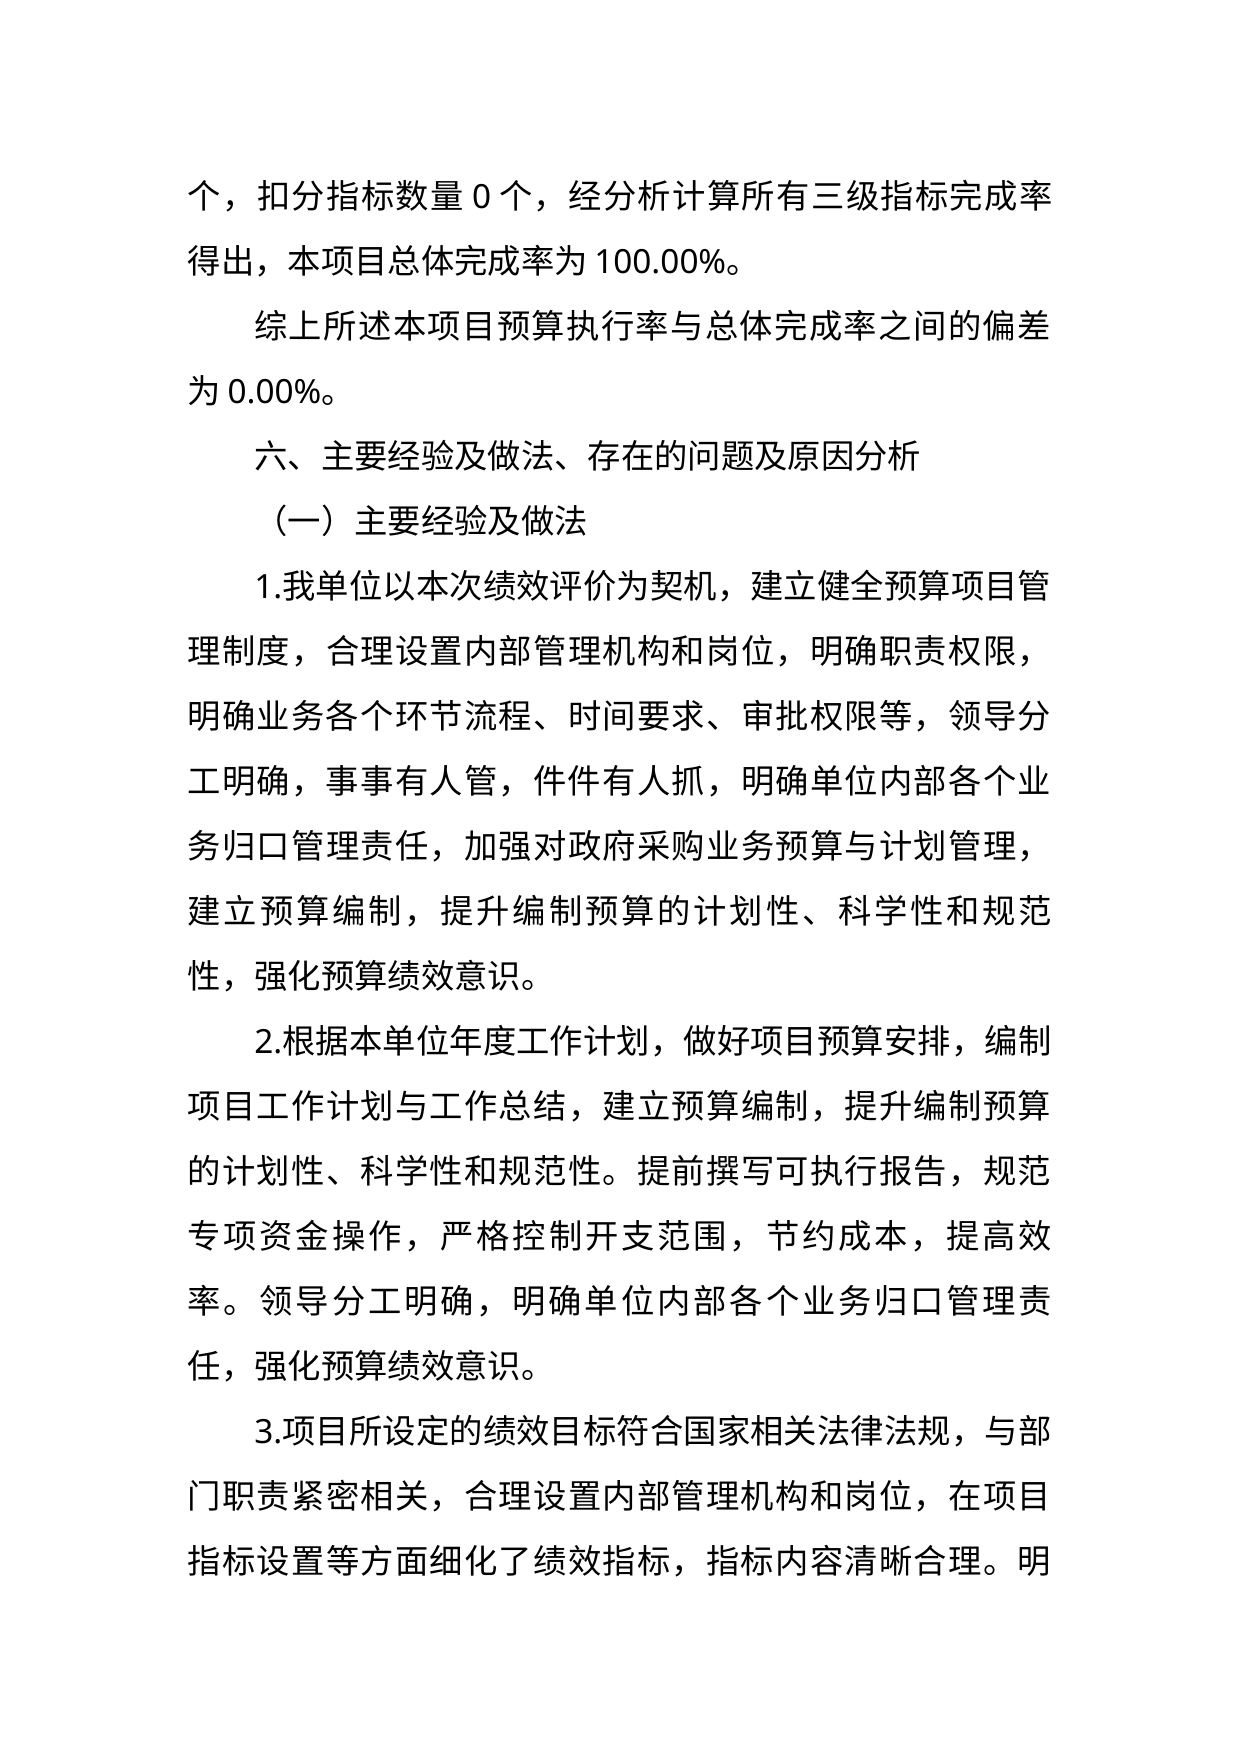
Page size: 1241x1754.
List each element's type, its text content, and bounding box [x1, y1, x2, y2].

text 六、主要经验及做法、存在的问题及原因分析 [187, 422, 1053, 487]
text 综上所述本项目预算执行率与总体完成率之间的偏差为0.00%。 [187, 292, 1053, 422]
text 1.我单位以本次绩效评价为契机，建立健全预算项目管理制度，合理设置内部管理机构和岗位，明确职责权限，明确业务各个环节流程、时间要求、审批权限等，领导分工明确，事事有人管，件件有人抓，明确单位内部各个业务归口管理责任，加强对政府采购业务预算与计划管理，建立预算编制，提升编制预算的计划性、科学性和规范性，强化预算绩效意识。 [187, 552, 1053, 1007]
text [187, 162, 1053, 292]
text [187, 1397, 1053, 1592]
text （一）主要经验及做法 [187, 487, 1053, 552]
text 2.根据本单位年度工作计划，做好项目预算安排，编制项目工作计划与工作总结，建立预算编制，提升编制预算的计划性、科学性和规范性。提前撰写可执行报告，规范专项资金操作，严格控制开支范围，节约成本，提高效率。领导分工明确，明确单位内部各个业务归口管理责任，强化预算绩效意识。 [187, 1007, 1053, 1397]
